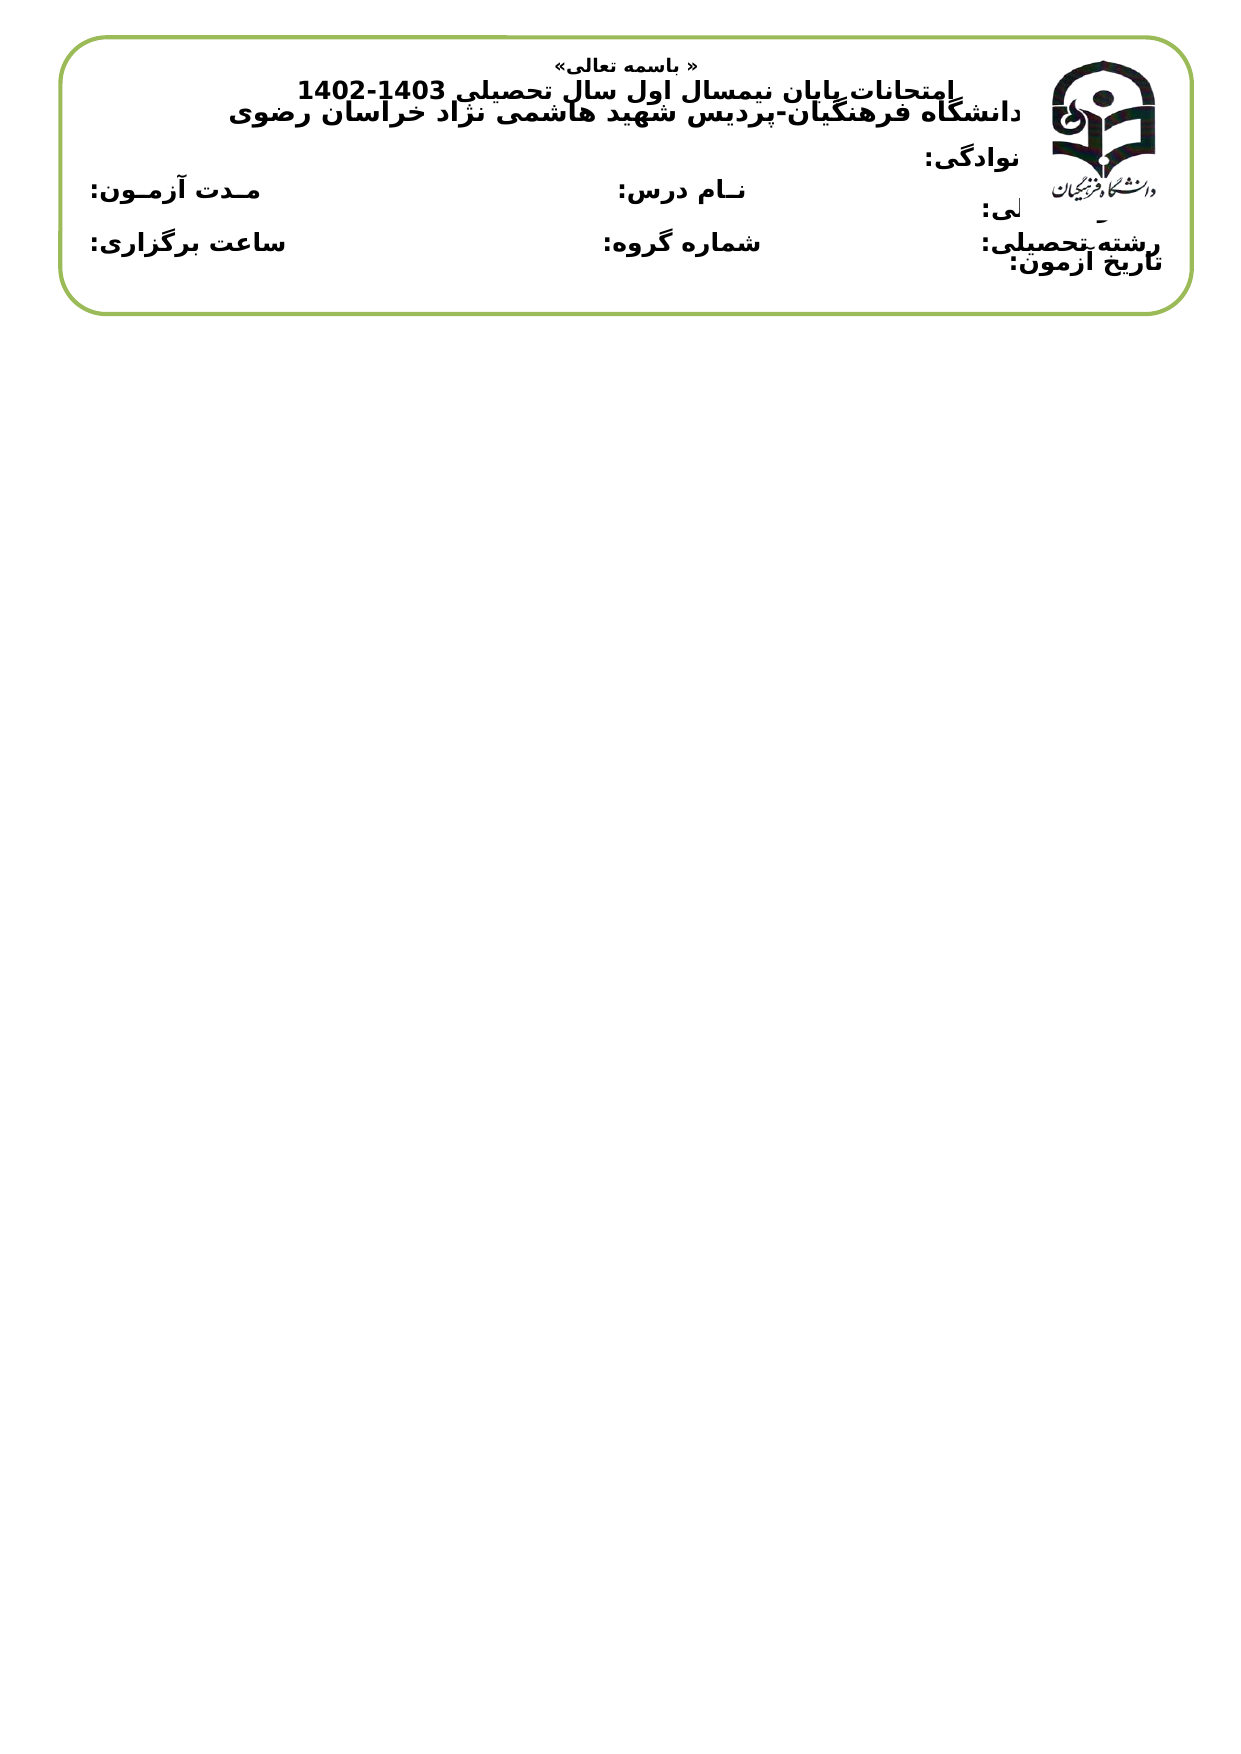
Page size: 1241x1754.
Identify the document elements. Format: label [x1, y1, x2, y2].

picture [1034, 57, 1170, 205]
